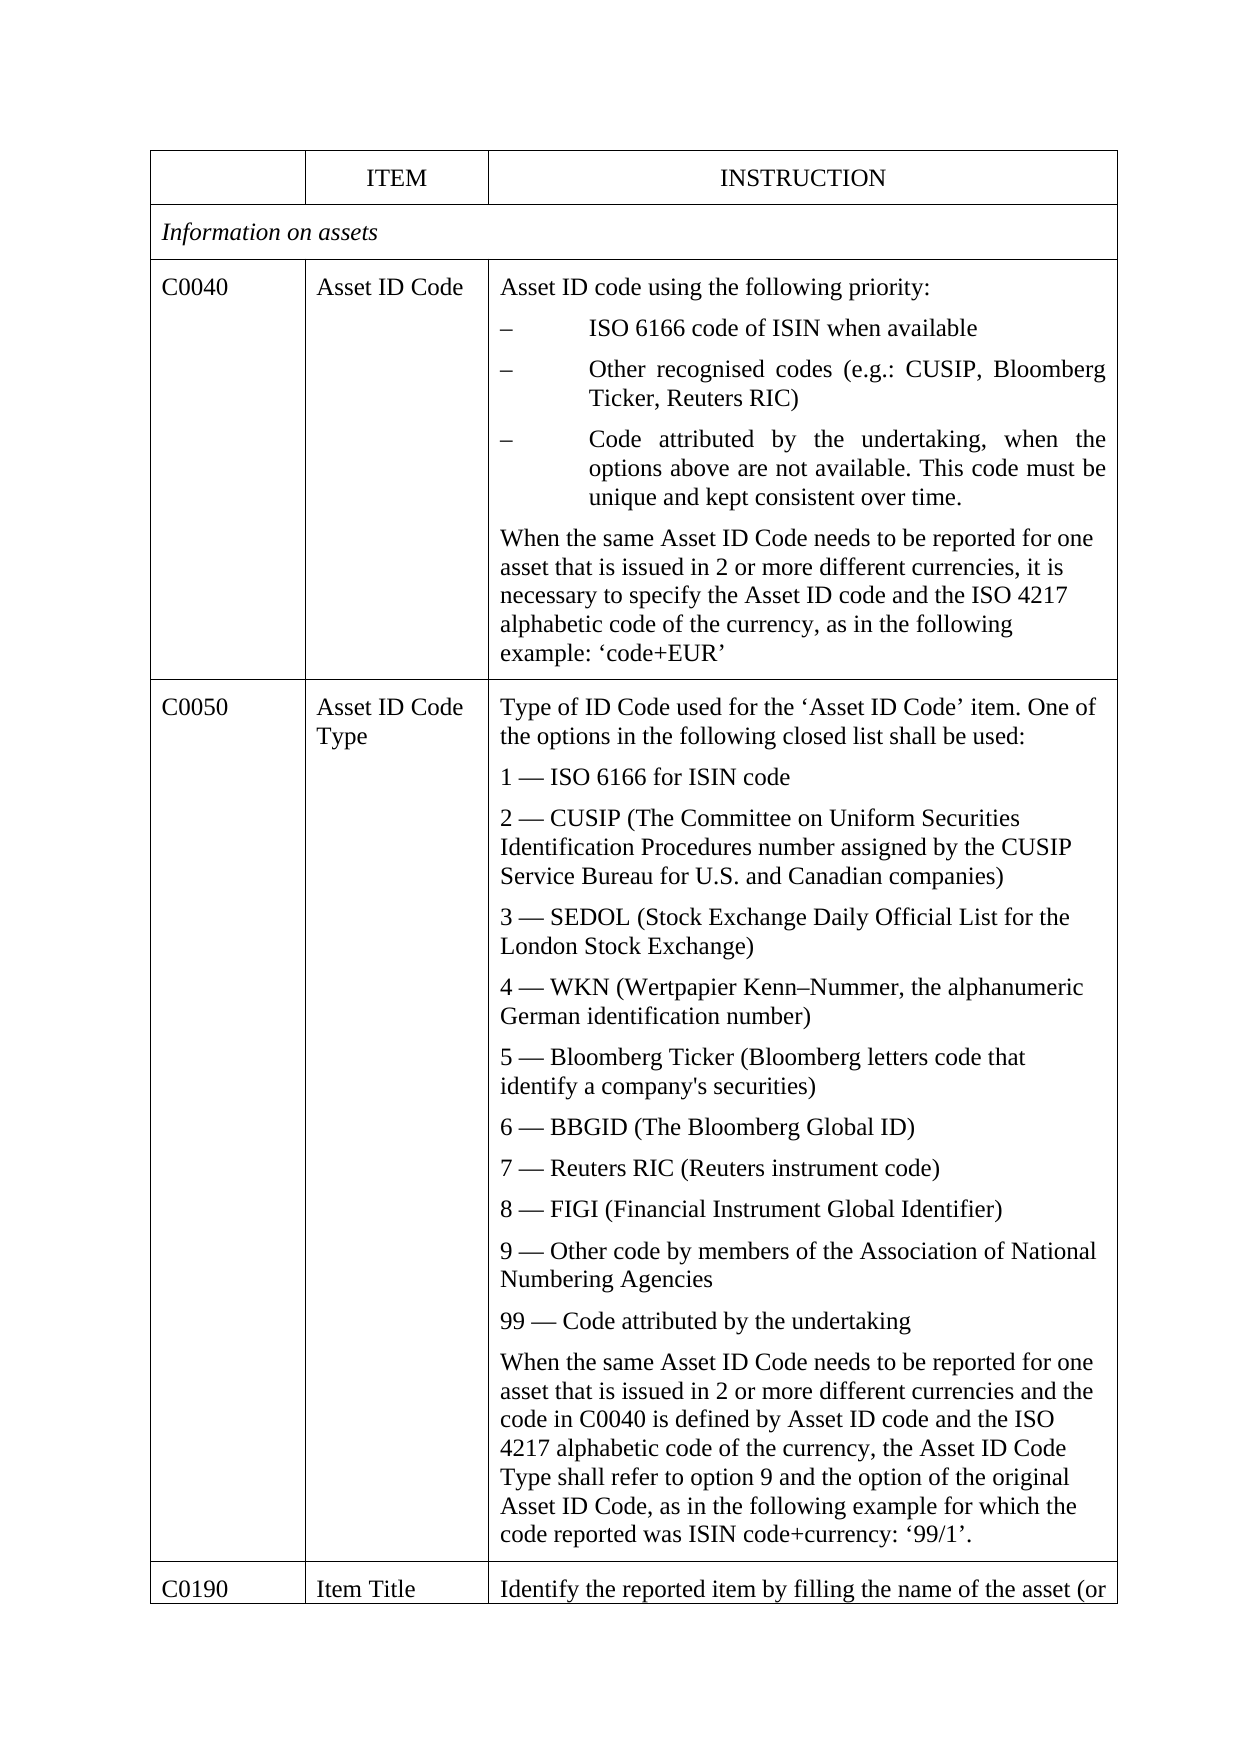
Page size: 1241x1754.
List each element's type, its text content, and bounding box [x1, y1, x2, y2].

table_cell Asset ID code using the following priority: ISO 6166 code of ISIN when available Other recognised codes (e.g.: CUSIP, Bloomberg Ticker, Reuters RIC) Code attributed by the undertaking, when the options above are not available. This code must be unique and kept consistent over time. When the same Asset ID Code needs to be reported for one asset that is issued in 2 or more different currencies, it is necessary to specify the Asset ID code and the ISO 4217 alphabetic code of the currency, as in the following example: ‘code+EUR’ [489, 260, 1117, 679]
table_cell Information on assets [151, 205, 1117, 258]
table_cell C0050 [151, 680, 305, 1561]
table_cell C0190 [151, 1562, 305, 1603]
table_header [151, 151, 305, 204]
table_cell Item Title [306, 1562, 488, 1603]
table_cell C0040 [151, 260, 305, 679]
table_header ITEM [306, 151, 488, 204]
table_cell Type of ID Code used for the ‘Asset ID Code’ item. One of the options in the following closed list shall be used: 1 — ISO 6166 for ISIN code 2 — CUSIP (The Committee on Uniform Securities Identification Procedures number assigned by the CUSIP Service Bureau for U.S. and Canadian companies) 3 — SEDOL (Stock Exchange Daily Official List for the London Stock Exchange) 4 — WKN (Wertpapier Kenn–Nummer, the alphanumeric German identification number) 5 — Bloomberg Ticker (Bloomberg letters code that identify a company's securities) 6 — BBGID (The Bloomberg Global ID) 7 — Reuters RIC (Reuters instrument code) 8 — FIGI (Financial Instrument Global Identifier) 9 — Other code by members of the Association of National Numbering Agencies 99 — Code attributed by the undertaking When the same Asset ID Code needs to be reported for one asset that is issued in 2 or more different currencies and the code in C0040 is defined by Asset ID code and the ISO 4217 alphabetic code of the currency, the Asset ID Code Type shall refer to option 9 and the option of the original Asset ID Code, as in the following example for which the code reported was ISIN code+currency: ‘99/1’. [489, 680, 1117, 1561]
table_cell Asset ID Code [306, 260, 488, 679]
table_cell Asset ID Code Type [306, 680, 488, 1561]
table_header INSTRUCTION [489, 151, 1117, 204]
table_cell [489, 1562, 1117, 1603]
